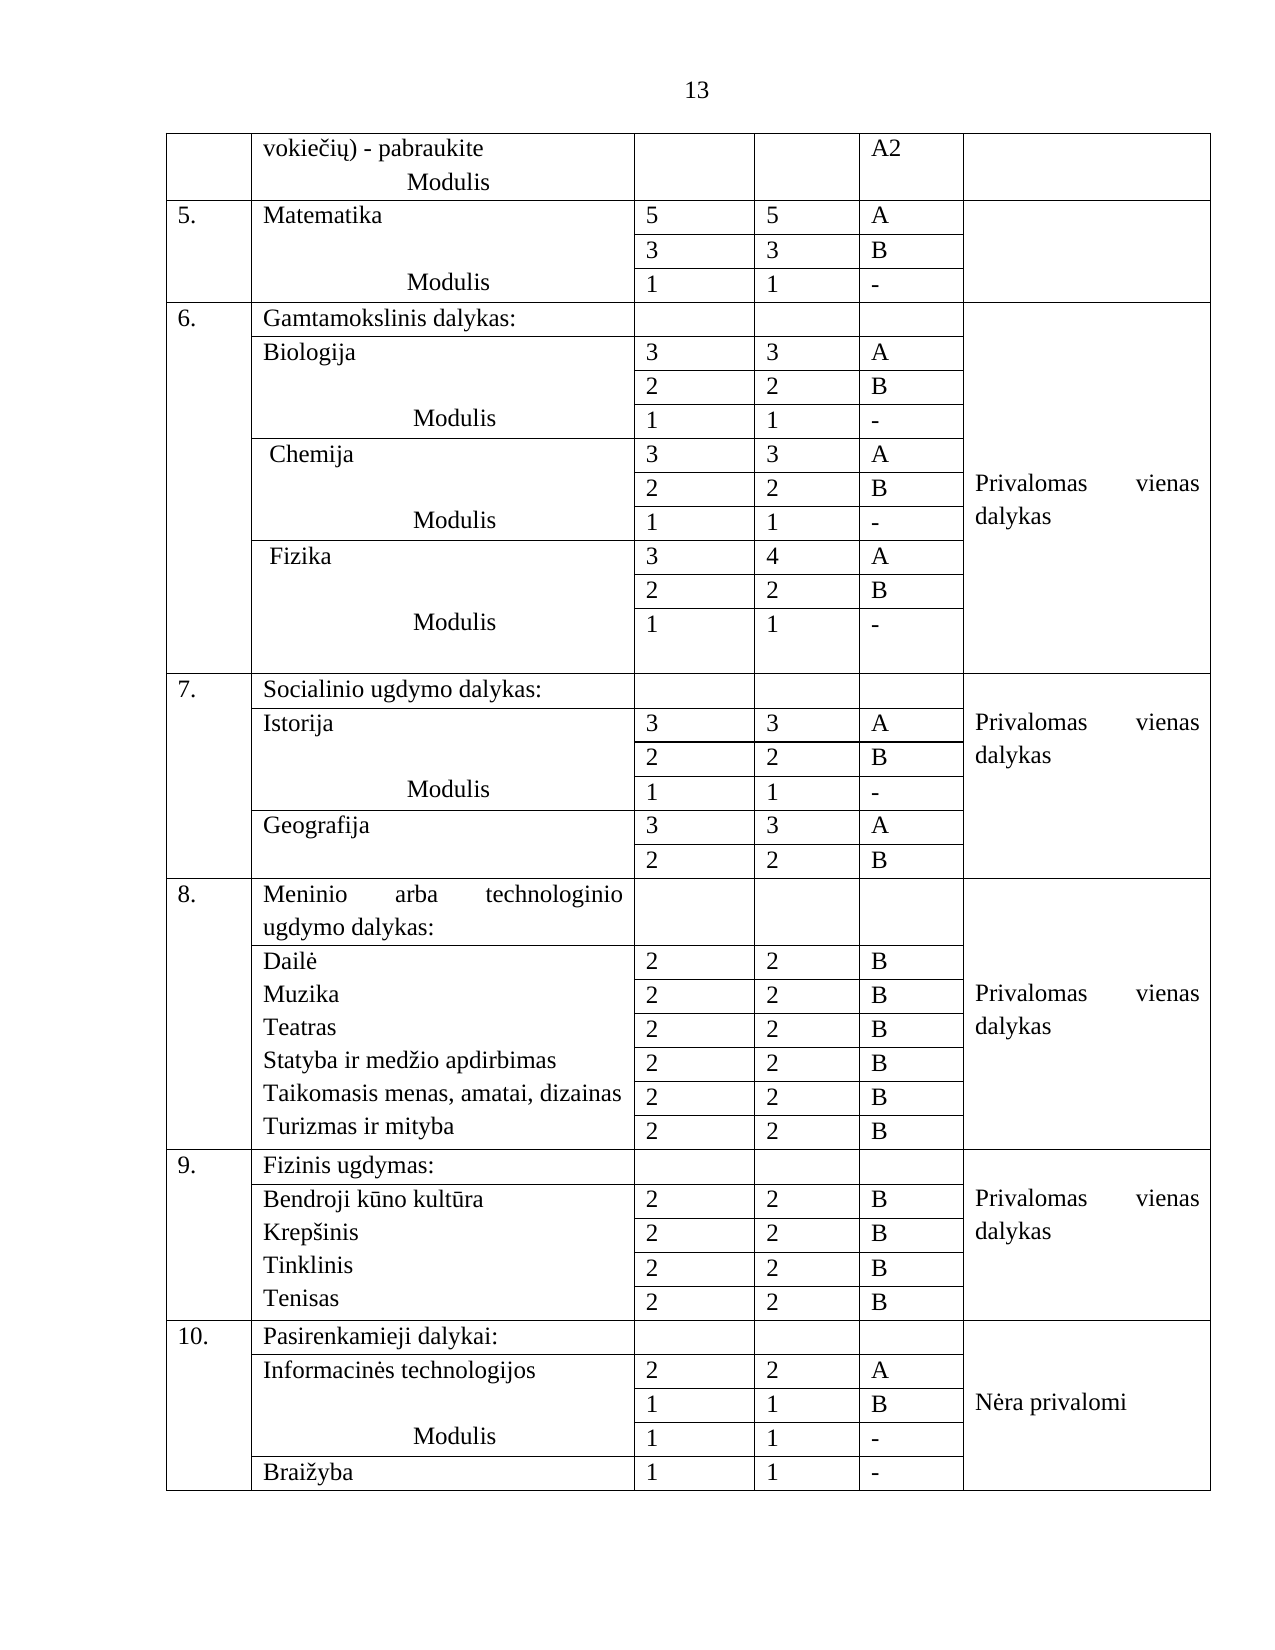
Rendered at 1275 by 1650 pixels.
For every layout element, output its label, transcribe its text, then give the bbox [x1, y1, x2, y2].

table_cell Biologija Modulis [252, 337, 634, 438]
table_cell 2 [755, 1048, 859, 1081]
table_cell Privalomas vienas dalykas [964, 303, 1210, 673]
table_cell [755, 1150, 859, 1183]
table_cell [860, 1321, 963, 1354]
table_cell B [860, 1287, 963, 1320]
table_cell 3 [635, 439, 754, 472]
table_cell 7. [167, 674, 251, 878]
table_cell A [860, 201, 963, 234]
table_cell B2, B1, A2 [860, 134, 963, 199]
table_cell 8. [167, 879, 251, 1149]
table_cell [755, 674, 859, 707]
table_cell [860, 674, 963, 707]
table_cell B [860, 1185, 963, 1217]
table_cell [252, 134, 634, 199]
table_cell A [860, 337, 963, 370]
table_cell [635, 879, 754, 945]
table_cell 1 [635, 1423, 754, 1456]
table_cell - [860, 777, 963, 809]
table_cell 2 [635, 473, 754, 506]
table_cell 3 [635, 811, 754, 844]
table_cell Privalomas vienas dalykas [964, 1150, 1210, 1320]
table_cell Matematika Modulis [252, 201, 634, 302]
table_cell B [860, 1253, 963, 1286]
table_cell 5 [635, 201, 754, 234]
table_cell 2 [635, 1014, 754, 1047]
table_cell 2 [755, 1219, 859, 1252]
table_cell 4. [167, 134, 251, 199]
table_cell 2 [755, 575, 859, 608]
table_cell Fizika Modulis [252, 541, 634, 673]
table_cell 2 [635, 1219, 754, 1252]
table_cell 2 [635, 980, 754, 1013]
table_cell [755, 1321, 859, 1354]
table_cell 1 [635, 507, 754, 540]
table_cell B [860, 235, 963, 268]
table_cell - [860, 269, 963, 302]
table_cell B [860, 743, 963, 776]
table_cell 2 [755, 845, 859, 878]
table_cell Fizinis ugdymas: [252, 1150, 634, 1183]
table_cell Istorija Modulis [252, 709, 634, 809]
table_cell 1 [755, 269, 859, 302]
table_cell 1 [755, 609, 859, 673]
table_cell 3 [755, 709, 859, 741]
table_cell 2 [755, 980, 859, 1013]
table_cell 3 [755, 235, 859, 268]
table_cell - [860, 609, 963, 673]
table_cell Geografija [252, 811, 634, 878]
table_cell 1 [755, 1389, 859, 1422]
table_cell 3 [635, 541, 754, 574]
table_cell 2 [755, 743, 859, 776]
table_cell 2 [635, 743, 754, 776]
table_cell [964, 201, 1210, 302]
table_cell 2 [635, 1185, 754, 1217]
table_cell 6. [167, 303, 251, 673]
table_cell [860, 303, 963, 336]
table_cell 3 [635, 134, 754, 199]
table_cell Bendroji kūno kultūra Krepšinis Tinklinis Tenisas [252, 1185, 634, 1320]
table_cell 2 [755, 1287, 859, 1320]
table_cell A [860, 439, 963, 472]
table_cell 3 [755, 811, 859, 844]
table_cell 9. [167, 1150, 251, 1320]
table_cell 3 [635, 709, 754, 741]
table_cell 1 [635, 1389, 754, 1422]
table_cell 2 [635, 946, 754, 979]
table_cell 2 [635, 575, 754, 608]
table_cell B [860, 575, 963, 608]
table_cell 2 [635, 1287, 754, 1320]
table_cell [635, 1321, 754, 1354]
table_cell 2 [755, 473, 859, 506]
table_cell B [860, 845, 963, 878]
table_cell [755, 303, 859, 336]
table_cell 2 [755, 1185, 859, 1217]
table_cell [635, 1150, 754, 1183]
table_cell Pasirenkamieji dalykai: [252, 1321, 634, 1354]
table_cell - [860, 507, 963, 540]
table_cell B [860, 946, 963, 979]
table_cell 2 [755, 371, 859, 404]
table_cell 2 [635, 1082, 754, 1115]
table_cell B [860, 1219, 963, 1252]
table_cell Dailė Muzika Teatras Statyba ir medžio apdirbimas Taikomasis menas, amatai, dizainas Turizmas ir mityba [252, 946, 634, 1149]
table_cell 3 [755, 134, 859, 199]
table_cell 1 [635, 777, 754, 809]
table_cell Privalomas vienas dalykas [964, 674, 1210, 878]
table_cell 2 [755, 1116, 859, 1149]
table_cell 3 [635, 337, 754, 370]
table_cell B [860, 1389, 963, 1422]
table_cell B [860, 473, 963, 506]
table_cell B [860, 1048, 963, 1081]
table_cell Meninio arba technologinio ugdymo dalykas: [252, 879, 634, 945]
table_cell 1 [755, 777, 859, 809]
table_cell 2 [755, 1014, 859, 1047]
table_cell 10. [167, 1321, 251, 1490]
table_cell 2 [755, 1355, 859, 1388]
table_cell 2 [635, 1355, 754, 1388]
table_cell Informacinės technologijos Modulis [252, 1355, 634, 1456]
table_cell [860, 879, 963, 945]
table_cell [635, 303, 754, 336]
table_cell A [860, 541, 963, 574]
table_cell [860, 1150, 963, 1183]
table_cell 1 [755, 405, 859, 438]
table_cell 2 [755, 1253, 859, 1286]
table_cell 3 [635, 235, 754, 268]
table_cell 1 [755, 1423, 859, 1456]
table_cell A [860, 811, 963, 844]
table_cell A [860, 709, 963, 741]
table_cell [252, 1457, 634, 1490]
table_cell 1 [755, 507, 859, 540]
table_cell [635, 674, 754, 707]
table_cell B [860, 1116, 963, 1149]
table_cell 5. [167, 201, 251, 302]
table_cell B [860, 1082, 963, 1115]
table_cell [755, 879, 859, 945]
table_cell - [860, 405, 963, 438]
table_cell - [860, 1423, 963, 1456]
table_cell 2 [635, 1253, 754, 1286]
table_cell 2 [635, 1116, 754, 1149]
table_cell 2 [635, 845, 754, 878]
table_cell 2 [635, 371, 754, 404]
table_cell 3 [755, 337, 859, 370]
table_cell 5 [755, 201, 859, 234]
table_cell A [860, 1355, 963, 1388]
table_cell - [860, 1457, 963, 1490]
table_cell 1 [635, 1457, 754, 1490]
table_cell Privalomas vienas dalykas [964, 879, 1210, 1149]
table_cell 2 [635, 1048, 754, 1081]
table_cell 2 [755, 1082, 859, 1115]
table_cell 1 [635, 609, 754, 673]
table_cell 1 [635, 269, 754, 302]
table_cell 1 [635, 405, 754, 438]
table_cell 2 [755, 946, 859, 979]
table_cell B [860, 980, 963, 1013]
table_cell Chemija Modulis [252, 439, 634, 540]
table_cell 1 [755, 1457, 859, 1490]
table_cell 3 [755, 439, 859, 472]
table_cell Socialinio ugdymo dalykas: [252, 674, 634, 707]
table_cell B [860, 1014, 963, 1047]
table_cell Nėra privalomi [964, 1321, 1210, 1490]
table_cell B [860, 371, 963, 404]
table_cell Gamtamokslinis dalykas: [252, 303, 634, 336]
table_cell 4 [755, 541, 859, 574]
